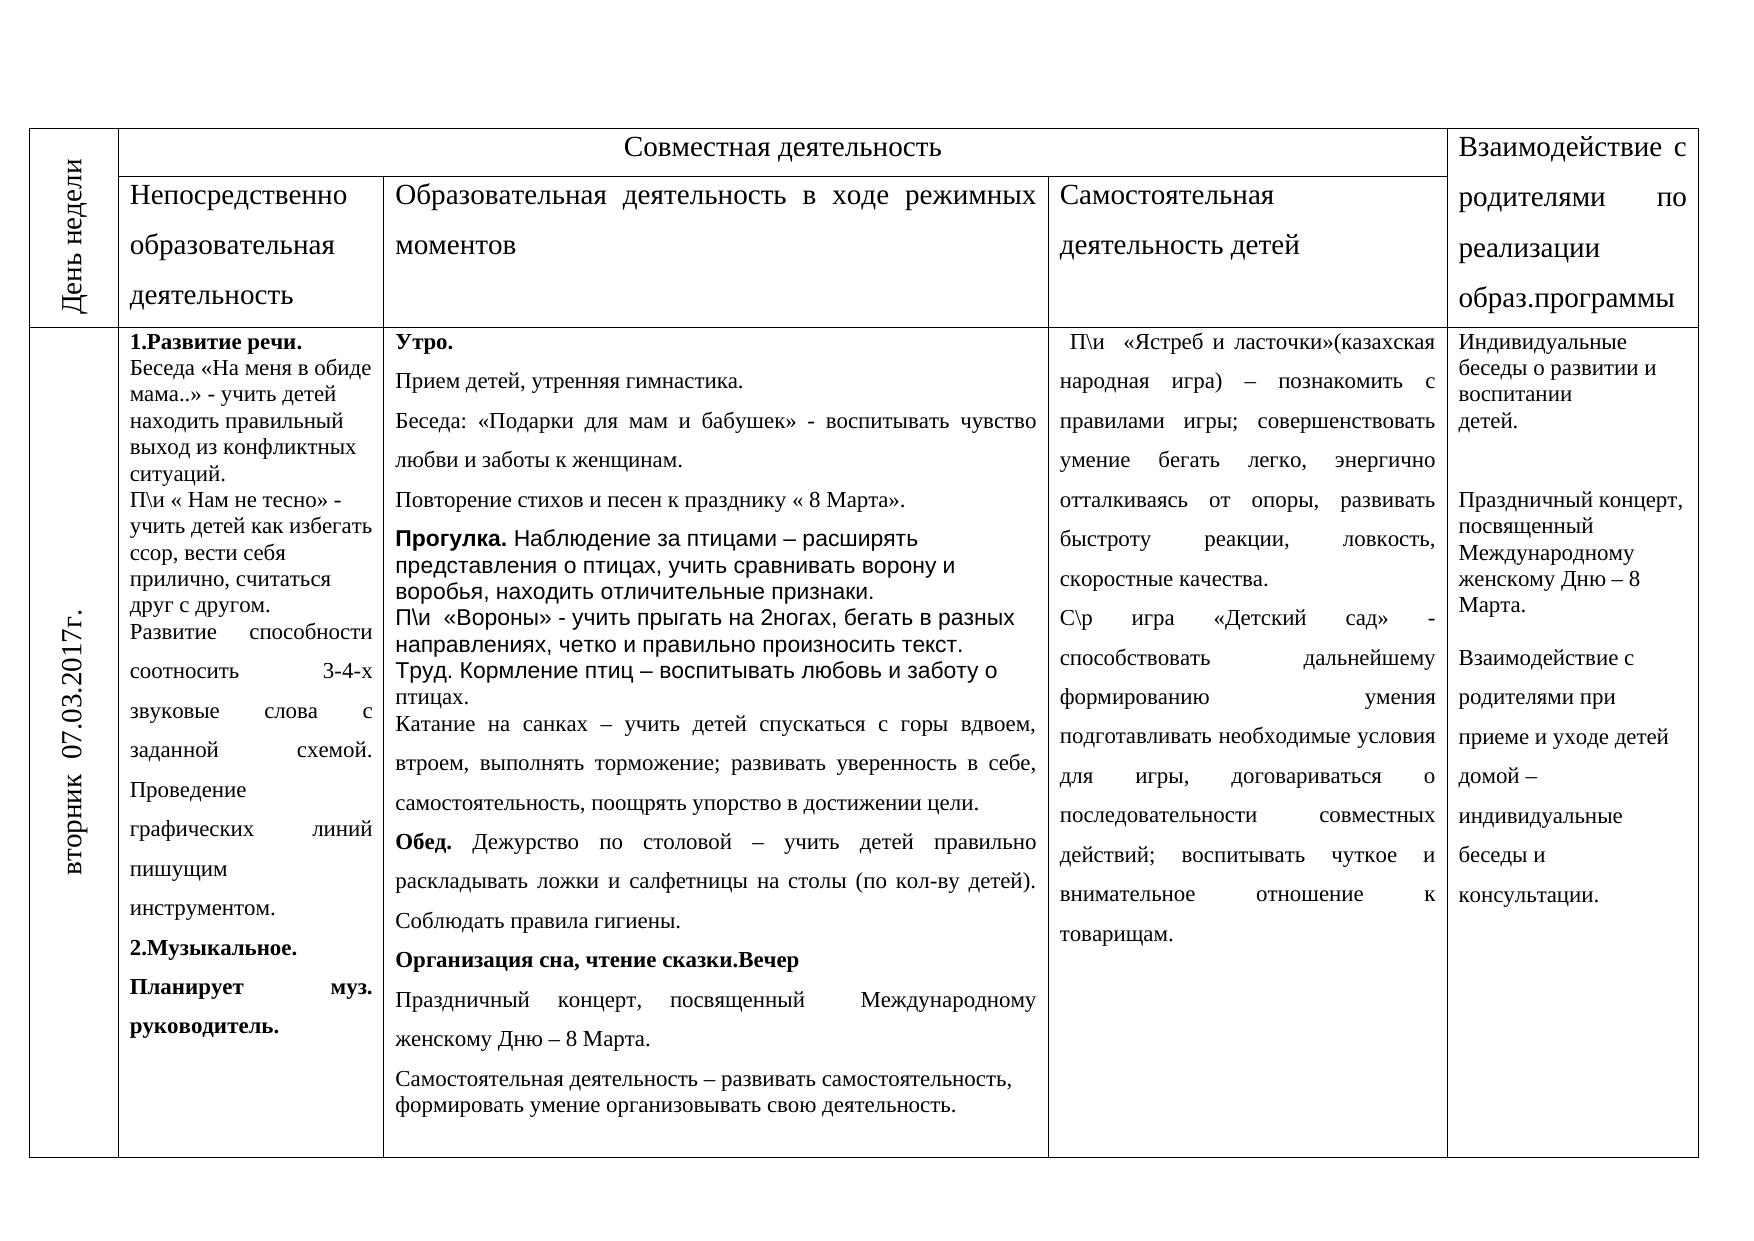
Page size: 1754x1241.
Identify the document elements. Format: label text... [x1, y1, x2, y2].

table_cell Образовательная деятельность в ходе режимных моментов [384, 177, 1048, 327]
table_header Совместная деятельность [119, 129, 1447, 176]
table_cell 1.Развитие речи. Беседа «На меня в обиде мама..» - учить детей находить правильный выход из конфликтных ситуаций. П\и « Нам не тесно» - учить детей как избегать ссор, вести себя прилично, считаться друг с другом. Развитие способности соотносить 3-4-х звуковые слова с заданной схемой. Проведение графических линий пишущим инструментом. 2.Музыкальное. Планирует муз. руководитель. [119, 328, 383, 1157]
table_cell Утро. Прием детей, утренняя гимнастика. Беседа: «Подарки для мам и бабушек» - воспитывать чувство любви и заботы к женщинам. Повторение стихов и песен к празднику « 8 Марта». Прогулка. Наблюдение за птицами – расширять представления о птицах, учить сравнивать ворону и воробья, находить отличительные признаки. П\и «Вороны» - учить прыгать на 2ногах, бегать в разных направлениях, четко и правильно произносить текст. Труд. Кормление птиц – воспитывать любовь и заботу о птицах. Катание на санках – учить детей спускаться с горы вдвоем, втроем, выполнять торможение; развивать уверенность в себе, самостоятельность, поощрять упорство в достижении цели. Обед. Дежурство по столовой – учить детей правильно раскладывать ложки и салфетницы на столы (по кол-ву детей). Соблюдать правила гигиены. Организация сна, чтение сказки.Вечер Праздничный концерт, посвященный Международному женскому Дню – 8 Марта. Самостоятельная деятельность – развивать самостоятельность, формировать умение организовывать свою деятельность. [384, 328, 1048, 1157]
table_header День недели [30, 129, 118, 327]
table_cell П\и «Ястреб и ласточки»(казахская народная игра) – познакомить с правилами игры; совершенствовать умение бегать легко, энергично отталкиваясь от опоры, развивать быстроту реакции, ловкость, скоростные качества. С\р игра «Детский сад» - способствовать дальнейшему формированию умения подготавливать необходимые условия для игры, договариваться о последовательности совместных действий; воспитывать чуткое и внимательное отношение к товарищам. [1049, 328, 1447, 1157]
table_cell Индивидуальные беседы о развитии и воспитании детей. Праздничный концерт, посвященный Международному женскому Дню – 8 Марта. Взаимодействие с родителями при приеме и уходе детей домой – индивидуальные беседы и консультации. [1448, 328, 1698, 1157]
table_cell вторник 07.03.2017г. [30, 328, 118, 1157]
table_header Взаимодействие с родителями по реализации образ.программы [1448, 129, 1698, 327]
table_cell Самостоятельная деятельность детей [1049, 177, 1447, 327]
table_cell Непосредственно образовательная деятельность [119, 177, 383, 327]
